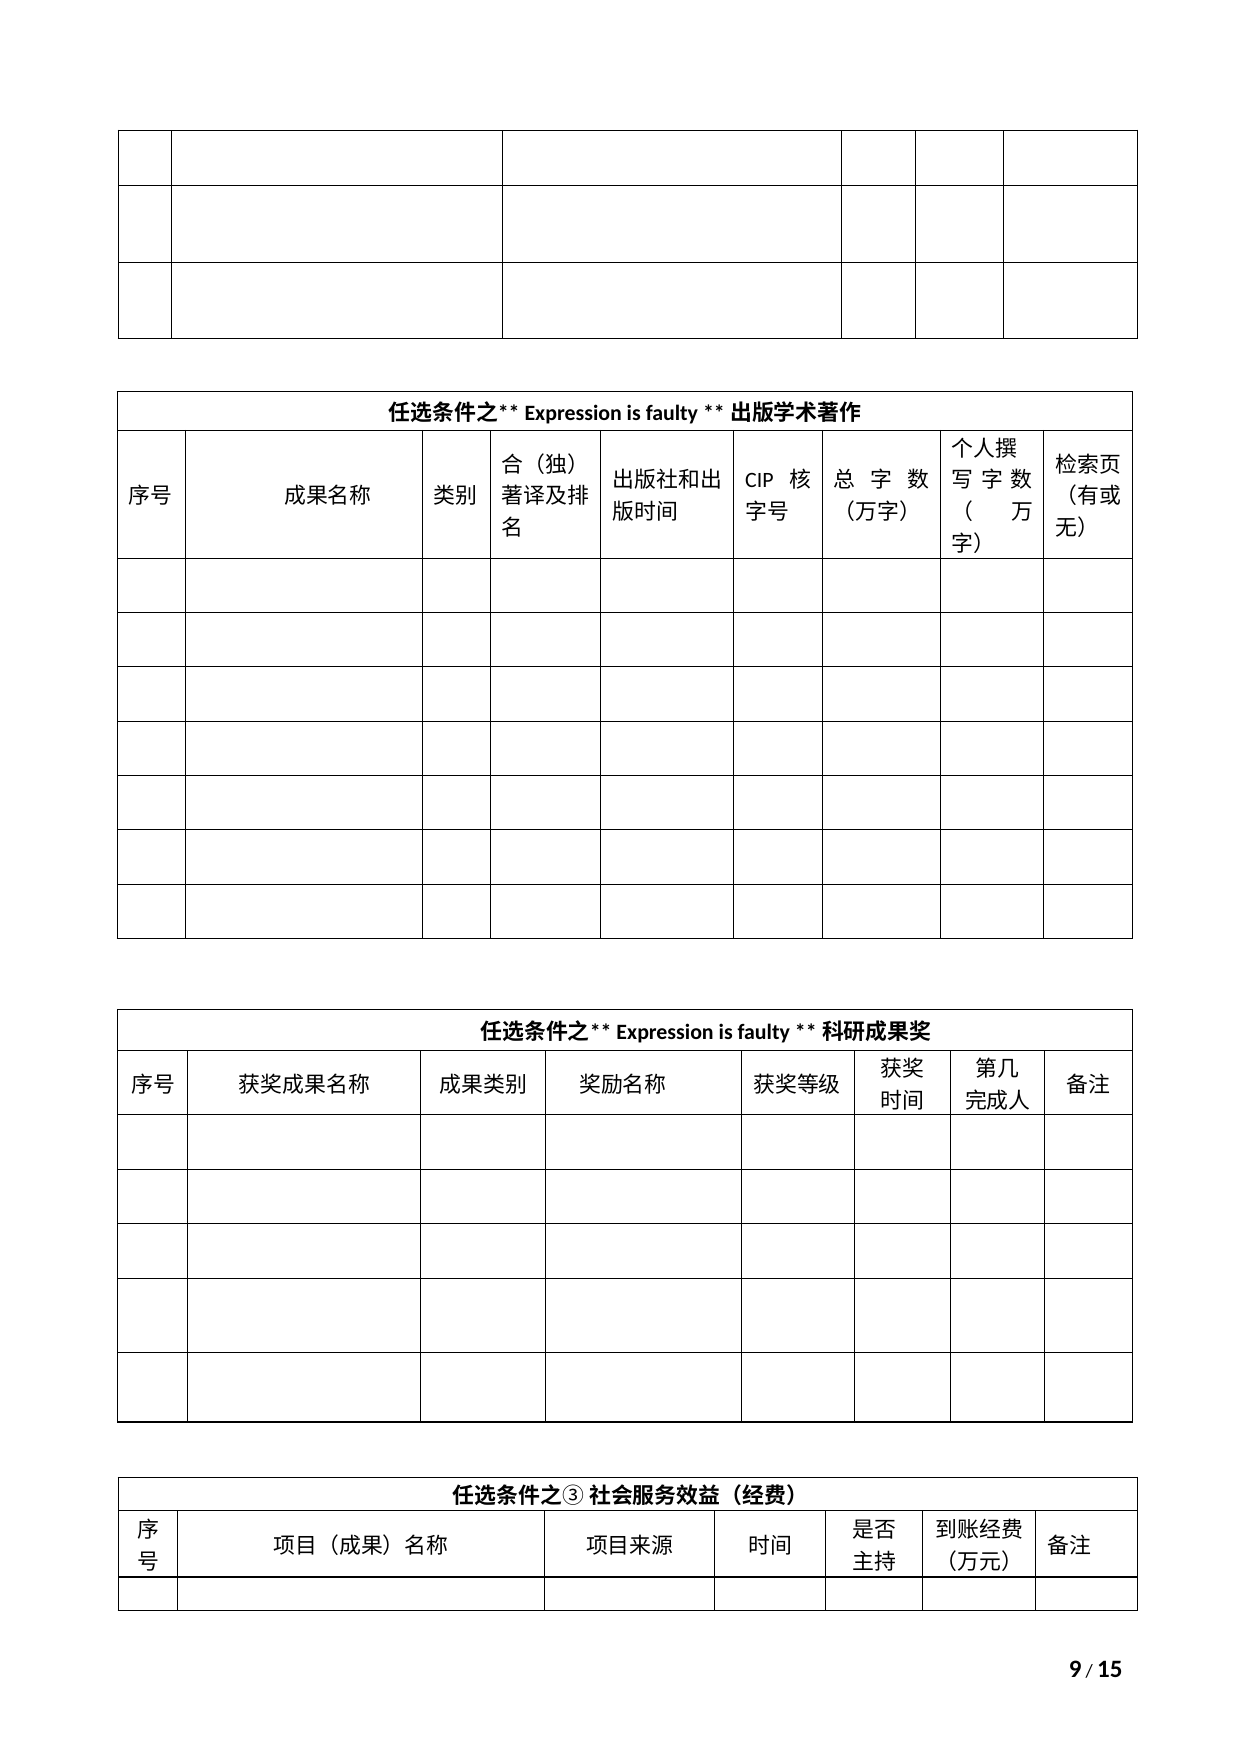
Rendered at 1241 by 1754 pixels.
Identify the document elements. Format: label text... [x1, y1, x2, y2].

table_cell [941, 776, 1043, 829]
table_cell [423, 559, 490, 612]
table_cell [491, 559, 600, 612]
table_cell [601, 722, 733, 775]
table_cell [916, 263, 1003, 338]
table_cell [118, 1224, 187, 1277]
table_cell [1044, 613, 1132, 666]
table_cell [119, 263, 171, 338]
table_cell [916, 131, 1003, 184]
table_cell [188, 1353, 420, 1421]
table_cell [941, 722, 1043, 775]
table_cell [423, 613, 490, 666]
table_cell [734, 722, 822, 775]
table_cell [172, 263, 502, 338]
table_cell [855, 1279, 950, 1352]
table_cell [186, 613, 422, 666]
table_cell [546, 1115, 741, 1169]
table_cell 到账经费（万元） [923, 1511, 1035, 1576]
table_cell 序号 [119, 1511, 177, 1576]
table_header 任选条件之② 科研成果奖 [118, 1010, 1132, 1050]
table_cell [923, 1578, 1035, 1610]
table_cell [855, 1170, 950, 1223]
table_header 任选条件之③ 社会服务效益（经费） [119, 1478, 1137, 1510]
table_cell [1044, 830, 1132, 884]
table_cell [186, 667, 422, 721]
table_cell [503, 131, 841, 184]
table_cell [823, 559, 940, 612]
table_cell 序号 [118, 1051, 187, 1114]
table_cell [951, 1115, 1044, 1169]
table_cell [742, 1170, 854, 1223]
table_cell [951, 1224, 1044, 1277]
table_cell [1004, 186, 1137, 262]
table_cell 出版社和出版时间 [601, 431, 733, 557]
table_cell [742, 1224, 854, 1277]
table_cell [423, 667, 490, 721]
table_cell [1045, 1115, 1132, 1169]
table_cell [491, 613, 600, 666]
table_cell [421, 1279, 545, 1352]
table_cell [188, 1224, 420, 1277]
table_cell 获奖等级 [742, 1051, 854, 1114]
table_cell 项目来源 [545, 1511, 714, 1576]
table_cell [186, 776, 422, 829]
table_cell [423, 776, 490, 829]
table_cell 备注 [1036, 1511, 1137, 1576]
table_cell [118, 1279, 187, 1352]
table_cell 奖励名称 [546, 1051, 741, 1114]
table_cell [423, 885, 490, 938]
table_cell [855, 1224, 950, 1277]
table_cell [546, 1170, 741, 1223]
table_cell [823, 613, 940, 666]
table_cell [423, 722, 490, 775]
table_cell [172, 186, 502, 262]
table_cell [503, 263, 841, 338]
table_cell [951, 1279, 1044, 1352]
table_cell [601, 885, 733, 938]
table_cell [742, 1115, 854, 1169]
table_cell [491, 776, 600, 829]
table_cell [188, 1279, 420, 1352]
table_cell [1044, 776, 1132, 829]
table_cell [119, 131, 171, 184]
table_cell [1004, 263, 1137, 338]
table_cell [421, 1224, 545, 1277]
table_cell [1036, 1578, 1137, 1610]
table_cell [823, 776, 940, 829]
table_cell [734, 830, 822, 884]
table_cell [734, 559, 822, 612]
table_cell 获奖 时间 [855, 1051, 950, 1114]
table_cell [178, 1578, 544, 1610]
table_cell [601, 830, 733, 884]
table_cell 备注 [1045, 1051, 1132, 1114]
table_cell [734, 613, 822, 666]
table_header 任选条件之① 出版学术著作 [118, 392, 1132, 430]
table_cell [423, 830, 490, 884]
table_cell [491, 830, 600, 884]
table_cell [118, 1353, 187, 1421]
table_cell 项目（成果）名称 [178, 1511, 544, 1576]
table_cell [855, 1115, 950, 1169]
table_cell [421, 1115, 545, 1169]
table_cell [546, 1353, 741, 1421]
table_cell [742, 1353, 854, 1421]
table_cell [118, 559, 185, 612]
table_cell [118, 830, 185, 884]
table_cell [951, 1170, 1044, 1223]
table_cell [421, 1353, 545, 1421]
table_cell [118, 1170, 187, 1223]
table_cell [826, 1578, 922, 1610]
table_cell [186, 722, 422, 775]
table_cell [601, 776, 733, 829]
table_cell [715, 1578, 825, 1610]
table_cell [491, 885, 600, 938]
table_cell [172, 131, 502, 184]
table_cell [1044, 885, 1132, 938]
table_cell [601, 559, 733, 612]
table_cell [734, 667, 822, 721]
table_cell [842, 131, 915, 184]
table_cell 总字数（万字） [823, 431, 940, 557]
table_cell [1045, 1353, 1132, 1421]
table_cell [1044, 667, 1132, 721]
table_cell [188, 1170, 420, 1223]
table_cell [734, 885, 822, 938]
table_cell [941, 559, 1043, 612]
table_cell [118, 722, 185, 775]
table_cell 成果名称 [186, 431, 422, 557]
table_cell [823, 722, 940, 775]
table_cell 第几 完成人 [951, 1051, 1044, 1114]
table_cell [491, 667, 600, 721]
table_cell 成果类别 [421, 1051, 545, 1114]
table_cell [546, 1279, 741, 1352]
table_cell [118, 1115, 187, 1169]
table_cell [601, 667, 733, 721]
table_cell [119, 1578, 177, 1610]
table_cell [118, 885, 185, 938]
table_cell [118, 776, 185, 829]
table_cell [601, 613, 733, 666]
table_cell [916, 186, 1003, 262]
table_cell [421, 1170, 545, 1223]
table_cell 类别 [423, 431, 490, 557]
table_cell CIP核字号 [734, 431, 822, 557]
table_cell 检索页（有或无） [1044, 431, 1132, 557]
table_cell [941, 830, 1043, 884]
table_cell [119, 186, 171, 262]
table_cell [842, 186, 915, 262]
table_cell [1044, 559, 1132, 612]
table_cell [545, 1578, 714, 1610]
table_cell [842, 263, 915, 338]
table_cell [742, 1279, 854, 1352]
table_cell [118, 613, 185, 666]
table_cell [734, 776, 822, 829]
table_cell [1045, 1170, 1132, 1223]
table_cell [941, 885, 1043, 938]
table_cell 个人撰 写字数（万字） [941, 431, 1043, 557]
table_cell 合（独）著译及排名 [491, 431, 600, 557]
table_cell [1045, 1224, 1132, 1277]
table_cell [941, 613, 1043, 666]
table_cell [823, 667, 940, 721]
table_cell 序号 [118, 431, 185, 557]
table_cell [941, 667, 1043, 721]
table_cell [823, 830, 940, 884]
table_cell [118, 667, 185, 721]
table_cell [503, 186, 841, 262]
table_cell 获奖成果名称 [188, 1051, 420, 1114]
table_cell [855, 1353, 950, 1421]
table_cell [186, 830, 422, 884]
table_cell [186, 559, 422, 612]
table_cell 时间 [715, 1511, 825, 1576]
table_cell [186, 885, 422, 938]
table_cell [491, 722, 600, 775]
table_cell [1045, 1279, 1132, 1352]
table_cell [546, 1224, 741, 1277]
table_cell [1044, 722, 1132, 775]
table_cell [1004, 131, 1137, 184]
table_cell 是否 主持 [826, 1511, 922, 1576]
table_cell [823, 885, 940, 938]
table_cell [188, 1115, 420, 1169]
table_cell [951, 1353, 1044, 1421]
